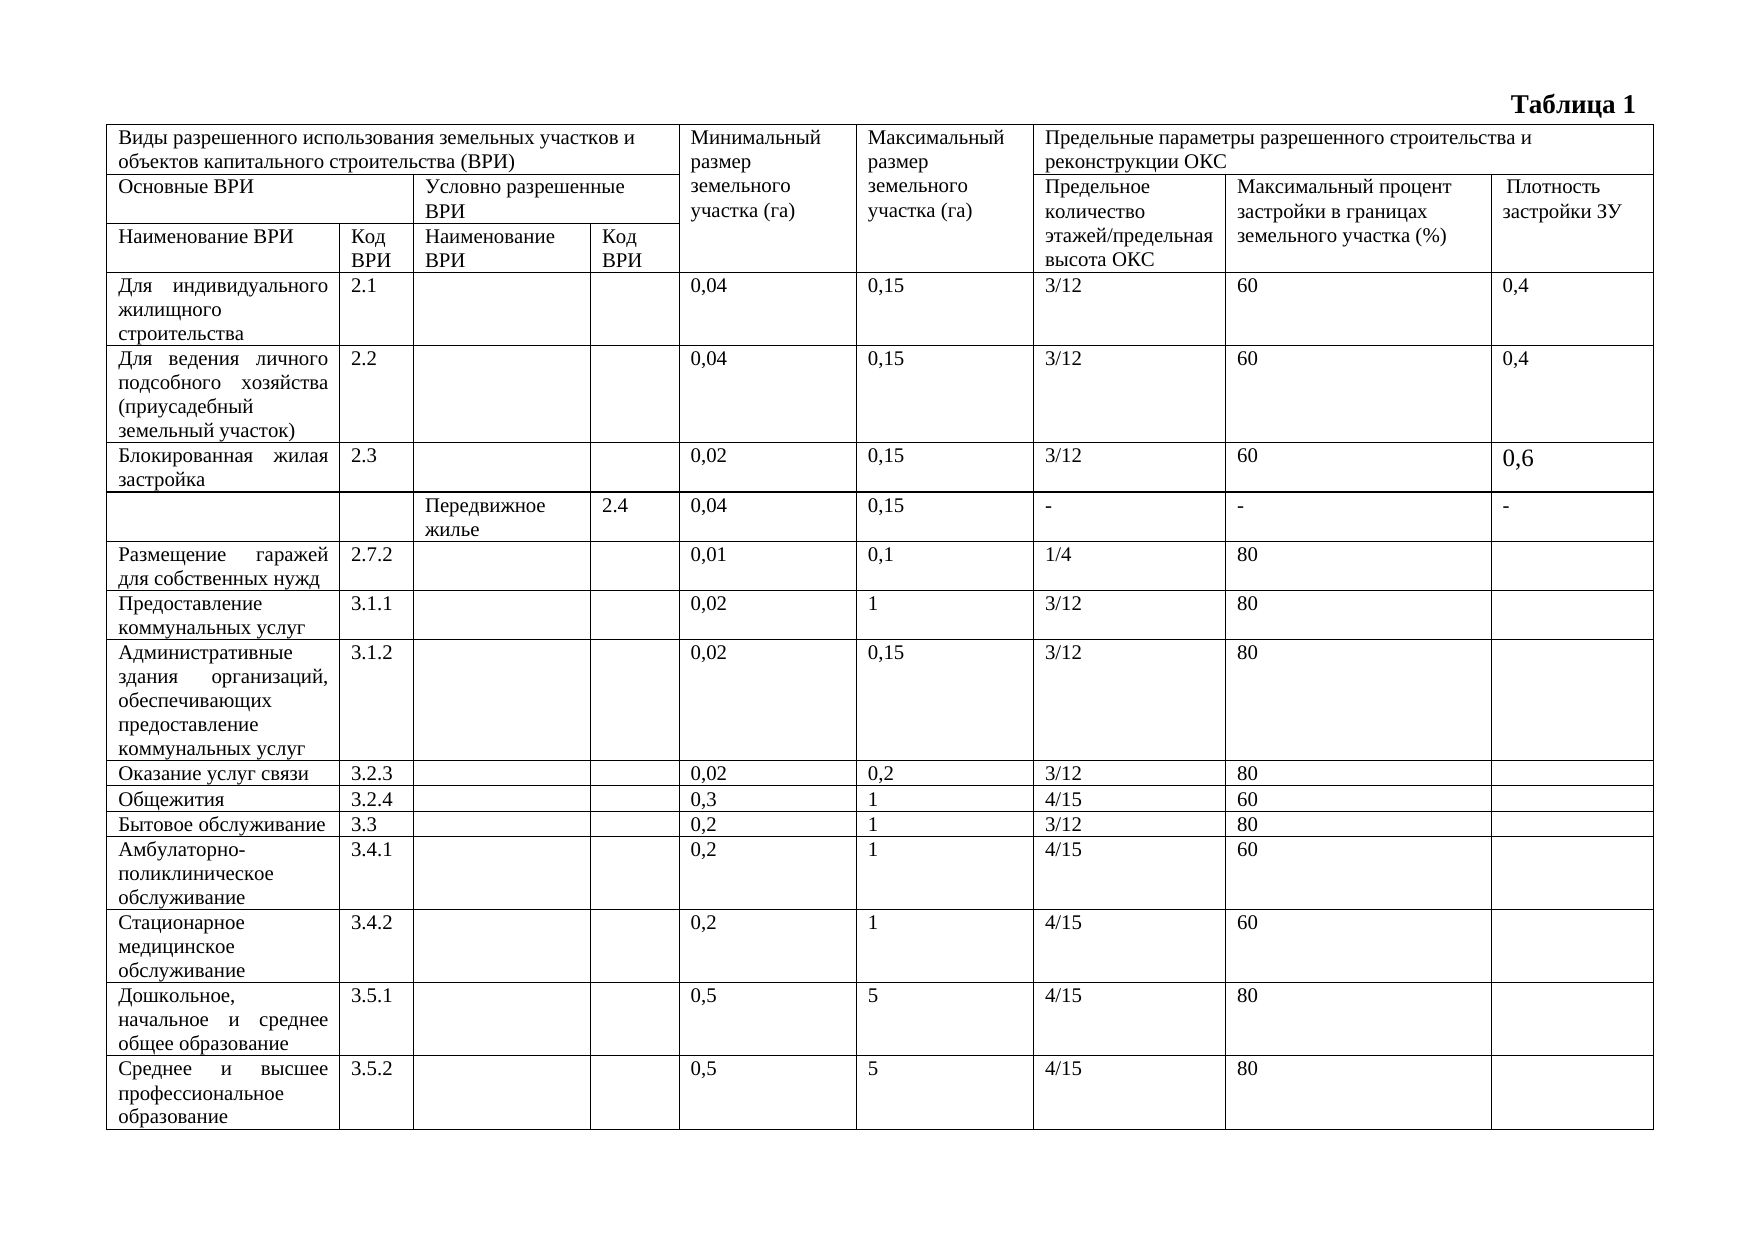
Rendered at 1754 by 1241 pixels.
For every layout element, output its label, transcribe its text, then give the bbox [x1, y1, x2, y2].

table_cell 0,02 [680, 640, 856, 760]
table_header Минимальный размер земельного участка (га) [680, 125, 856, 272]
table_cell 4/15 [1034, 910, 1225, 982]
table_cell 60 [1226, 910, 1491, 982]
table_cell 3.5.2 [340, 1056, 413, 1128]
table_cell Наименование ВРИ [107, 224, 339, 272]
table_cell [1492, 1056, 1653, 1128]
table_cell [414, 542, 590, 590]
table_cell 3.1.1 [340, 591, 413, 639]
table_cell Размещение гаражей для собственных нужд [107, 542, 339, 590]
table_cell Предельное количество этажей/предельная высота ОКС [1034, 175, 1225, 272]
table_cell 60 [1226, 837, 1491, 909]
table_cell Бытовое обслуживание [107, 812, 339, 836]
table_cell 80 [1226, 983, 1491, 1055]
table_cell Код ВРИ [591, 224, 679, 272]
table_cell [1492, 910, 1653, 982]
table_cell Предоставление коммунальных услуг [107, 591, 339, 639]
table_cell 0,1 [857, 542, 1033, 590]
table_cell 0,2 [680, 910, 856, 982]
table_cell 80 [1226, 640, 1491, 760]
table_cell [1492, 761, 1653, 785]
table_cell 3/12 [1034, 591, 1225, 639]
table_cell 3.4.2 [340, 910, 413, 982]
table_cell 4/15 [1034, 786, 1225, 811]
table_cell [591, 443, 679, 491]
table_cell [591, 542, 679, 590]
table_cell [414, 761, 590, 785]
table_cell 60 [1226, 346, 1491, 442]
table_cell [1492, 837, 1653, 909]
table_cell 0,15 [857, 640, 1033, 760]
table_cell 5 [857, 983, 1033, 1055]
table_header Предельные параметры разрешенного строительства и реконструкции ОКС [1034, 125, 1653, 173]
table_cell 0,15 [857, 346, 1033, 442]
table_cell 3.2.4 [340, 786, 413, 811]
table_cell 80 [1226, 1056, 1491, 1128]
table_cell [1492, 983, 1653, 1055]
table_header Виды разрешенного использования земельных участков и объектов капитального строительства (ВРИ) [107, 125, 679, 173]
table_cell Наименование ВРИ [414, 224, 590, 272]
table_cell 5 [857, 1056, 1033, 1128]
table_cell 1/4 [1034, 542, 1225, 590]
table_cell [591, 640, 679, 760]
table_cell 3.1.2 [340, 640, 413, 760]
table_cell [414, 837, 590, 909]
table_cell 0,15 [857, 273, 1033, 345]
table_cell 0,04 [680, 273, 856, 345]
table_cell [1492, 786, 1653, 811]
table_cell [414, 273, 590, 345]
table_cell Плотность застройки ЗУ [1492, 175, 1653, 272]
text Таблица 1 [118, 88, 1636, 120]
table_cell 2.4 [591, 493, 679, 541]
table_cell Амбулаторно-поликлиническое обслуживание [107, 837, 339, 909]
table_cell 60 [1226, 786, 1491, 811]
table_cell 3/12 [1034, 273, 1225, 345]
table_cell [414, 640, 590, 760]
table_cell 60 [1226, 443, 1491, 491]
table_cell 3/12 [1034, 812, 1225, 836]
table_cell [591, 983, 679, 1055]
table_cell 0,04 [680, 493, 856, 541]
table_header Максимальный размер земельного участка (га) [857, 125, 1033, 272]
table_cell 3.2.3 [340, 761, 413, 785]
table_cell 1 [857, 812, 1033, 836]
table_cell [591, 812, 679, 836]
table_cell 0,15 [857, 443, 1033, 491]
table_cell [414, 812, 590, 836]
table_cell 3/12 [1034, 761, 1225, 785]
table_cell 4/15 [1034, 837, 1225, 909]
table_cell Условно разрешенные ВРИ [414, 175, 679, 223]
table_cell - [1226, 493, 1491, 541]
table_cell 0,5 [680, 983, 856, 1055]
table_cell 0,4 [1492, 346, 1653, 442]
table_cell [591, 837, 679, 909]
table_cell 80 [1226, 761, 1491, 785]
table_cell 0,2 [680, 837, 856, 909]
table_cell 2.7.2 [340, 542, 413, 590]
table_cell 0,02 [680, 443, 856, 491]
table_cell [591, 910, 679, 982]
table_cell [591, 346, 679, 442]
table_cell [1492, 640, 1653, 760]
table_cell 3.4.1 [340, 837, 413, 909]
table_cell 0,6 [1492, 443, 1653, 491]
table_cell [591, 591, 679, 639]
table_cell 0,01 [680, 542, 856, 590]
table_cell 0,15 [857, 493, 1033, 541]
table_cell 1 [857, 837, 1033, 909]
table_cell [414, 346, 590, 442]
table_cell 80 [1226, 812, 1491, 836]
table_cell 1 [857, 591, 1033, 639]
table_cell 3.3 [340, 812, 413, 836]
table_cell 0,2 [680, 812, 856, 836]
table_cell - [1034, 493, 1225, 541]
table_cell 0,04 [680, 346, 856, 442]
table_cell [414, 910, 590, 982]
table_cell 60 [1226, 273, 1491, 345]
table_cell Основные ВРИ [107, 175, 413, 223]
table_cell Дошкольное, начальное и среднее общее образование [107, 983, 339, 1055]
table_cell Административные здания организаций, обеспечивающих предоставление коммунальных услуг [107, 640, 339, 760]
table_cell [340, 493, 413, 541]
table_cell 80 [1226, 591, 1491, 639]
table_cell [591, 786, 679, 811]
table_cell 4/15 [1034, 983, 1225, 1055]
table_cell 0,5 [680, 1056, 856, 1128]
table_cell Среднее и высшее профессиональное образование [107, 1056, 339, 1128]
table_cell - [1492, 493, 1653, 541]
table_cell Для индивидуального жилищного строительства [107, 273, 339, 345]
table_cell Для ведения личного подсобного хозяйства (приусадебный земельный участок) [107, 346, 339, 442]
table_cell Передвижное жилье [414, 493, 590, 541]
table_cell [414, 443, 590, 491]
table_cell [414, 1056, 590, 1128]
table_cell Максимальный процент застройки в границах земельного участка (%) [1226, 175, 1491, 272]
table_cell [414, 983, 590, 1055]
table_cell Стационарное медицинское обслуживание [107, 910, 339, 982]
table_cell 0,02 [680, 591, 856, 639]
table_cell 1 [857, 786, 1033, 811]
table_cell 3/12 [1034, 640, 1225, 760]
table_cell [591, 273, 679, 345]
table_cell 2.2 [340, 346, 413, 442]
table_cell 0,02 [680, 761, 856, 785]
table_cell [1492, 812, 1653, 836]
table_cell 3.5.1 [340, 983, 413, 1055]
table_cell Общежития [107, 786, 339, 811]
table_cell Код ВРИ [340, 224, 413, 272]
table_cell 1 [857, 910, 1033, 982]
table_cell [414, 591, 590, 639]
table_cell 0,2 [857, 761, 1033, 785]
table_cell 0,3 [680, 786, 856, 811]
table_cell 4/15 [1034, 1056, 1225, 1128]
table_cell 3/12 [1034, 443, 1225, 491]
table_cell 2.1 [340, 273, 413, 345]
table_cell [414, 786, 590, 811]
table_cell 2.3 [340, 443, 413, 491]
table_cell 80 [1226, 542, 1491, 590]
table_cell Блокированная жилая застройка [107, 443, 339, 491]
table_cell [1492, 542, 1653, 590]
table_cell Оказание услуг связи [107, 761, 339, 785]
table_cell [107, 493, 339, 541]
table_cell [591, 761, 679, 785]
table_cell 3/12 [1034, 346, 1225, 442]
table_cell [591, 1056, 679, 1128]
table_cell [1492, 591, 1653, 639]
table_cell 0,4 [1492, 273, 1653, 345]
